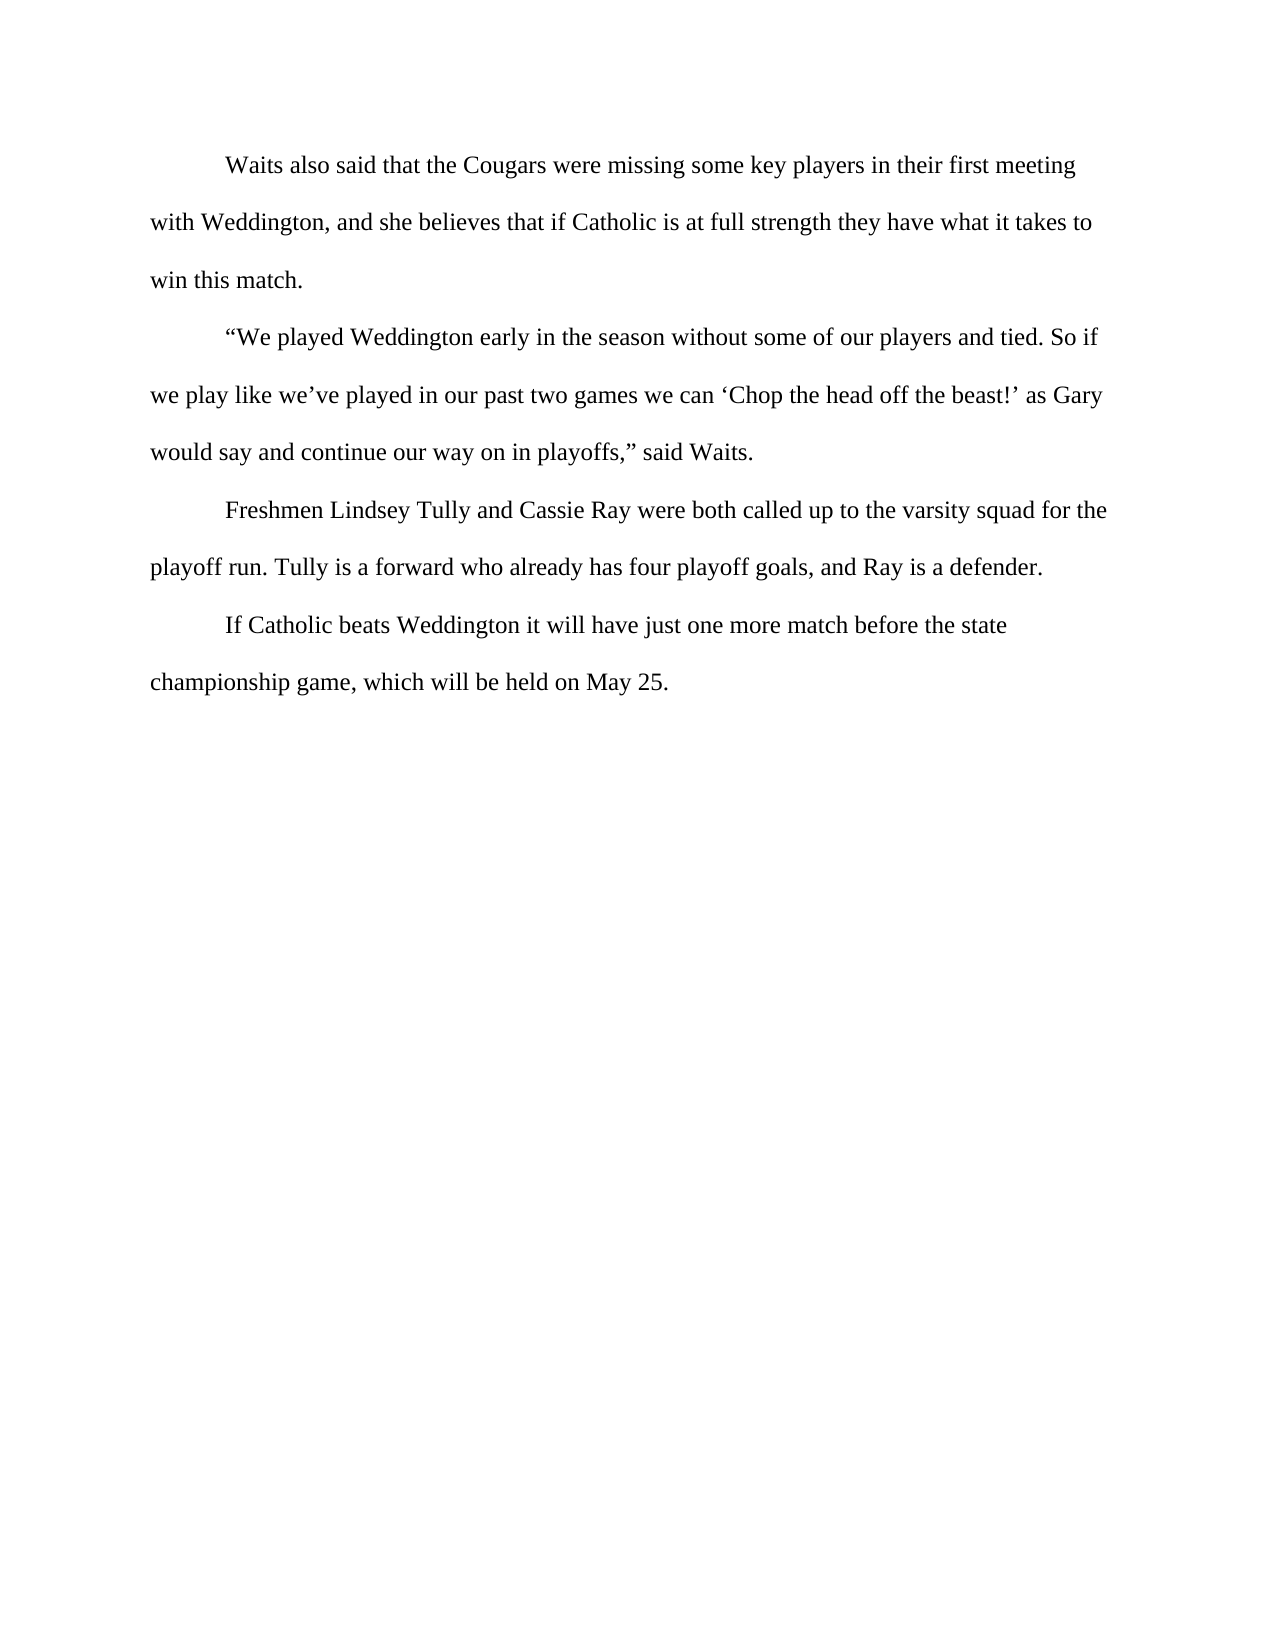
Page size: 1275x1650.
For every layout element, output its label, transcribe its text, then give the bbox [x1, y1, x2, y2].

text If Catholic beats Weddington it will have just one more match before the state championship game, which will be held on May 25. [150, 610, 1125, 696]
text Waits also said that the Cougars were missing some key players in their first meeting with Weddington, and she believes that if Catholic is at full strength they have what it takes to win this match. [150, 150, 1125, 294]
text Freshmen Lindsey Tully and Cassie Ray were both called up to the varsity squad for the playoff run. Tully is a forward who already has four playoff goals, and Ray is a defender. [150, 495, 1125, 581]
text “We played Weddington early in the season without some of our players and tied. So if we play like we’ve played in our past two games we can ‘Chop the head off the beast!’ as Gary would say and continue our way on in playoffs,” said Waits. [150, 322, 1125, 466]
